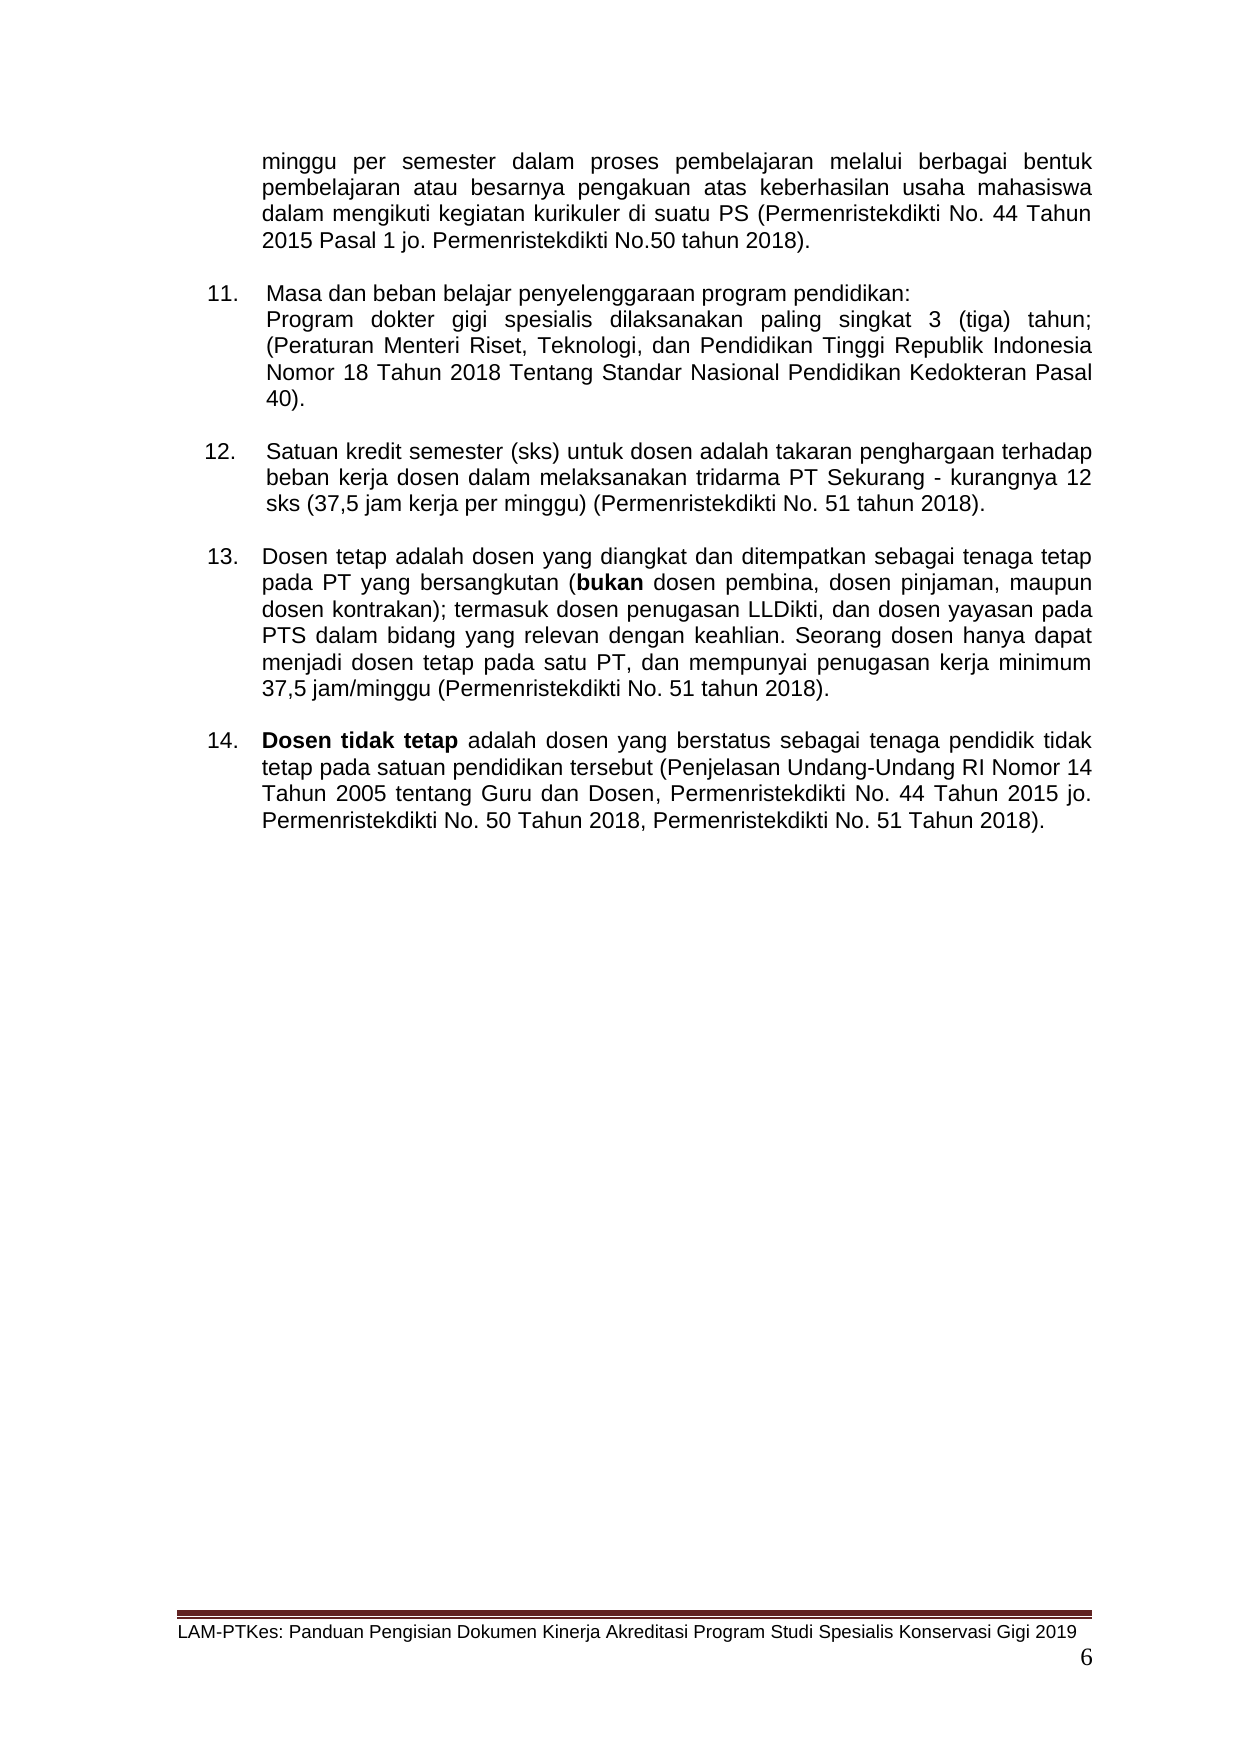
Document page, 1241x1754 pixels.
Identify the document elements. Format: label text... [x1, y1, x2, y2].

list Dosen tidak tetap adalah dosen yang berstatus sebagai tenaga pendidik tidak tetap pada satuan pendidikan tersebut (Penjelasan Undang-Undang RI Nomor 14 Tahun 2005 tentang Guru dan Dosen, Permenristekdikti No. 44 Tahun 2015 jo. Permenristekdikti No. 50 Tahun 2018, Permenristekdikti No. 51 Tahun 2018). [207, 727, 1092, 833]
text Program dokter gigi spesialis dilaksanakan paling singkat 3 (tiga) tahun; (Peraturan Menteri Riset, Teknologi, dan Pendidikan Tinggi Republik Indonesia Nomor 18 Tahun 2018 Tentang Standar Nasional Pendidikan Kedokteran Pasal 40). [266, 306, 1092, 411]
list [215, 148, 1092, 253]
list Dosen tetap adalah dosen yang diangkat dan ditempatkan sebagai tenaga tetap pada PT yang bersangkutan (bukan dosen pembina, dosen pinjaman, maupun dosen kontrakan); termasuk dosen penugasan LLDikti, dan dosen yayasan pada PTS dalam bidang yang relevan dengan keahlian. Seorang dosen hanya dapat menjadi dosen tetap pada satu PT, dan mempunyai penugasan kerja minimum 37,5 jam/minggu (Permenristekdikti No. 51 tahun 2018). [207, 543, 1092, 701]
list Masa dan beban belajar penyelenggaraan program pendidikan: [207, 279, 1092, 306]
list Satuan kredit semester (sks) untuk dosen adalah takaran penghargaan terhadap beban kerja dosen dalam melaksanakan tridarma PT Sekurang - kurangnya 12 sks (37,5 jam kerja per minggu) (Permenristekdikti No. 51 tahun 2018). [204, 438, 1092, 517]
